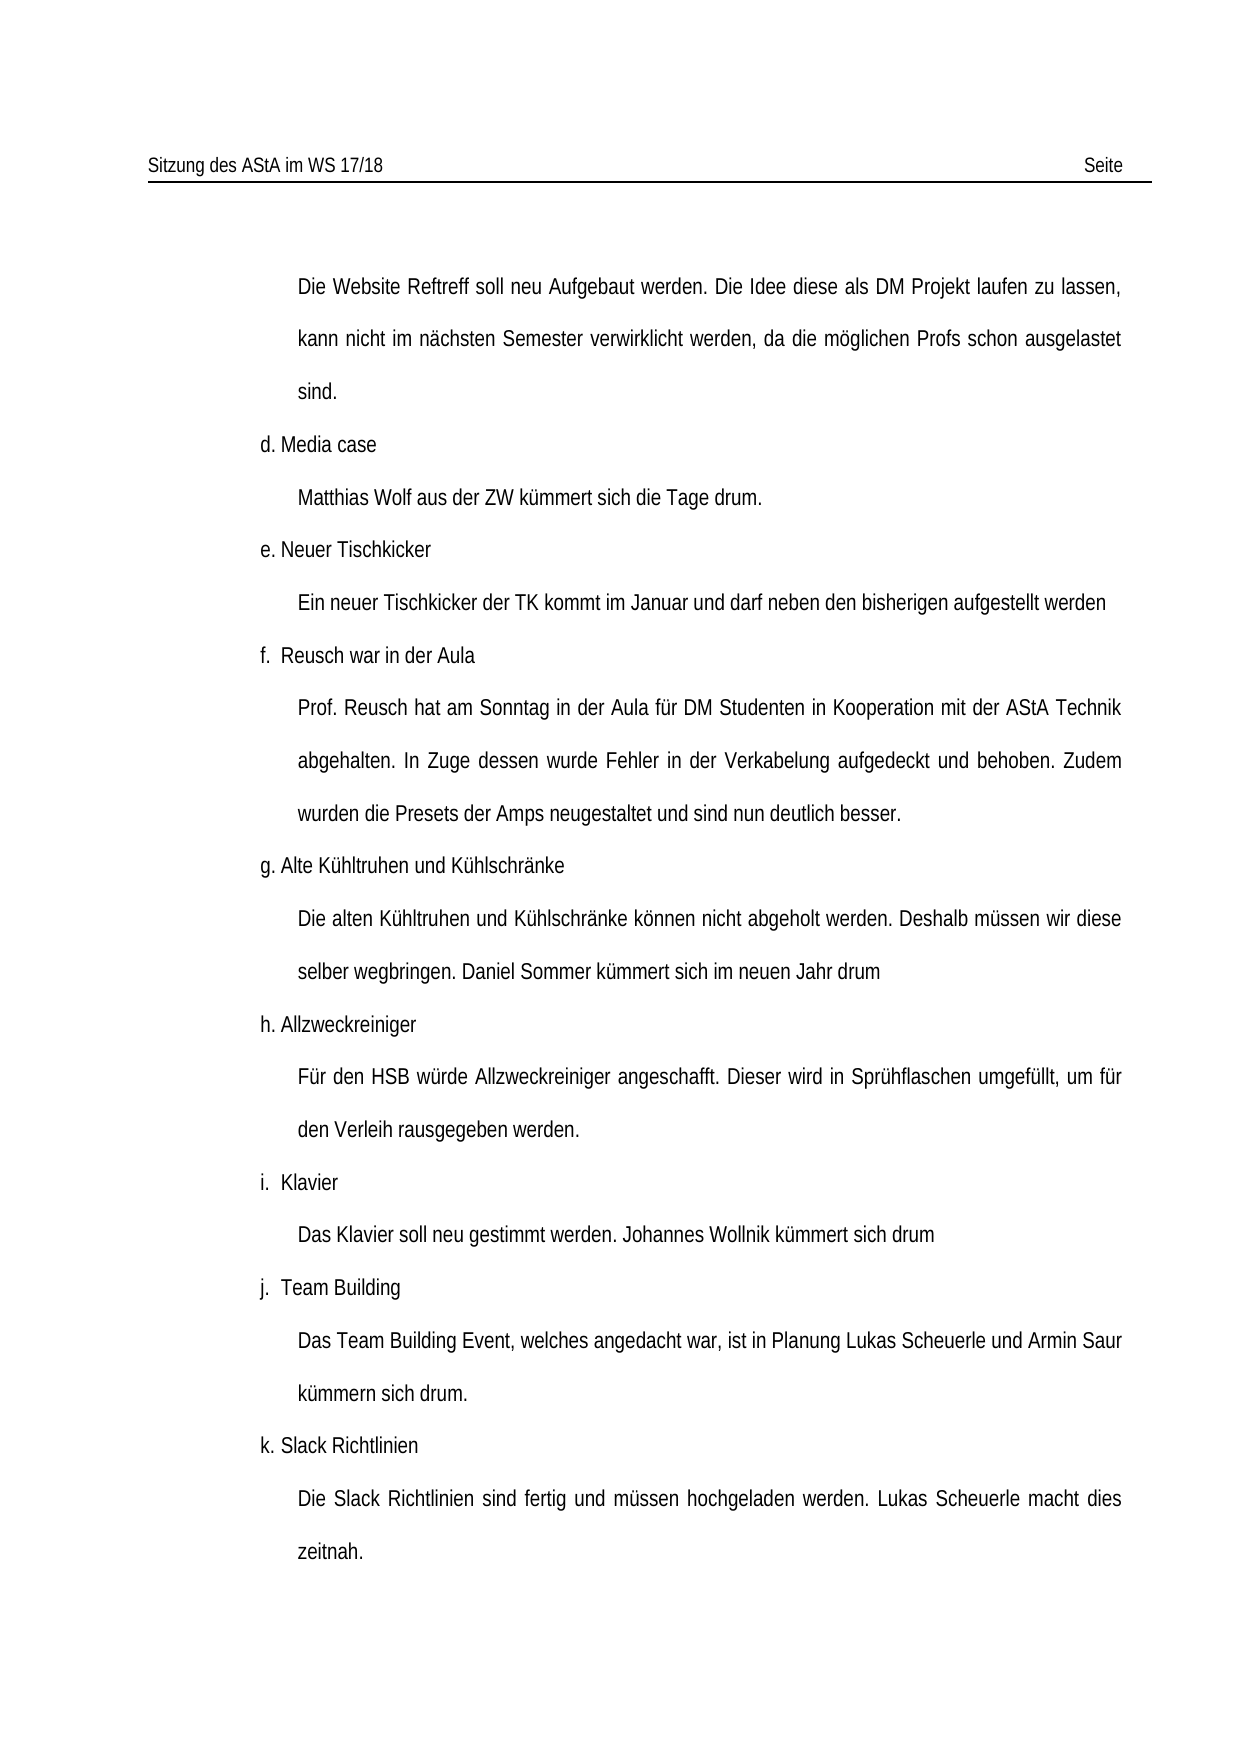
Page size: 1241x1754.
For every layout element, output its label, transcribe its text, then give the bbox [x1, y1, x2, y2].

list Slack Richtlinien [260, 1432, 1122, 1458]
text Die Website Reftreff soll neu Aufgebaut werden. Die Idee diese als DM Projekt laufen zu lassen, kann nicht im nächsten Semester verwirklicht werden, da die möglichen Profs schon ausgelastet sind. [298, 273, 1122, 404]
list Alte Kühltruhen und Kühlschränke [260, 852, 1122, 879]
list Team Building [260, 1274, 1122, 1300]
list Neuer Tischkicker [260, 536, 1122, 562]
list Reusch war in der Aula [260, 642, 1122, 668]
text Die alten Kühltruhen und Kühlschränke können nicht abgeholt werden. Deshalb müssen wir diese selber wegbringen. Daniel Sommer kümmert sich im neuen Jahr drum [298, 905, 1122, 984]
text Ein neuer Tischkicker der TK kommt im Januar und darf neben den bisherigen aufgestellt werden [298, 589, 1122, 615]
text Das Klavier soll neu gestimmt werden. Johannes Wollnik kümmert sich drum [298, 1221, 1122, 1248]
text Matthias Wolf aus der ZW kümmert sich die Tage drum. [298, 483, 1122, 510]
list Klavier [260, 1169, 1122, 1195]
list Allzweckreiniger [260, 1011, 1122, 1037]
text Die Slack Richtlinien sind fertig und müssen hochgeladen werden. Lukas Scheuerle macht dies zeitnah. [298, 1485, 1122, 1564]
list Media case [260, 431, 1122, 457]
text Prof. Reusch hat am Sonntag in der Aula für DM Studenten in Kooperation mit der AStA Technik abgehalten. In Zuge dessen wurde Fehler in der Verkabelung aufgedeckt und behoben. Zudem wurden die Presets der Amps neugestaltet und sind nun deutlich besser. [298, 694, 1122, 826]
text Das Team Building Event, welches angedacht war, ist in Planung Lukas Scheuerle und Armin Saur kümmern sich drum. [298, 1327, 1122, 1406]
text Für den HSB würde Allzweckreiniger angeschafft. Dieser wird in Sprühflaschen umgefüllt, um für den Verleih rausgegeben werden. [298, 1063, 1122, 1142]
